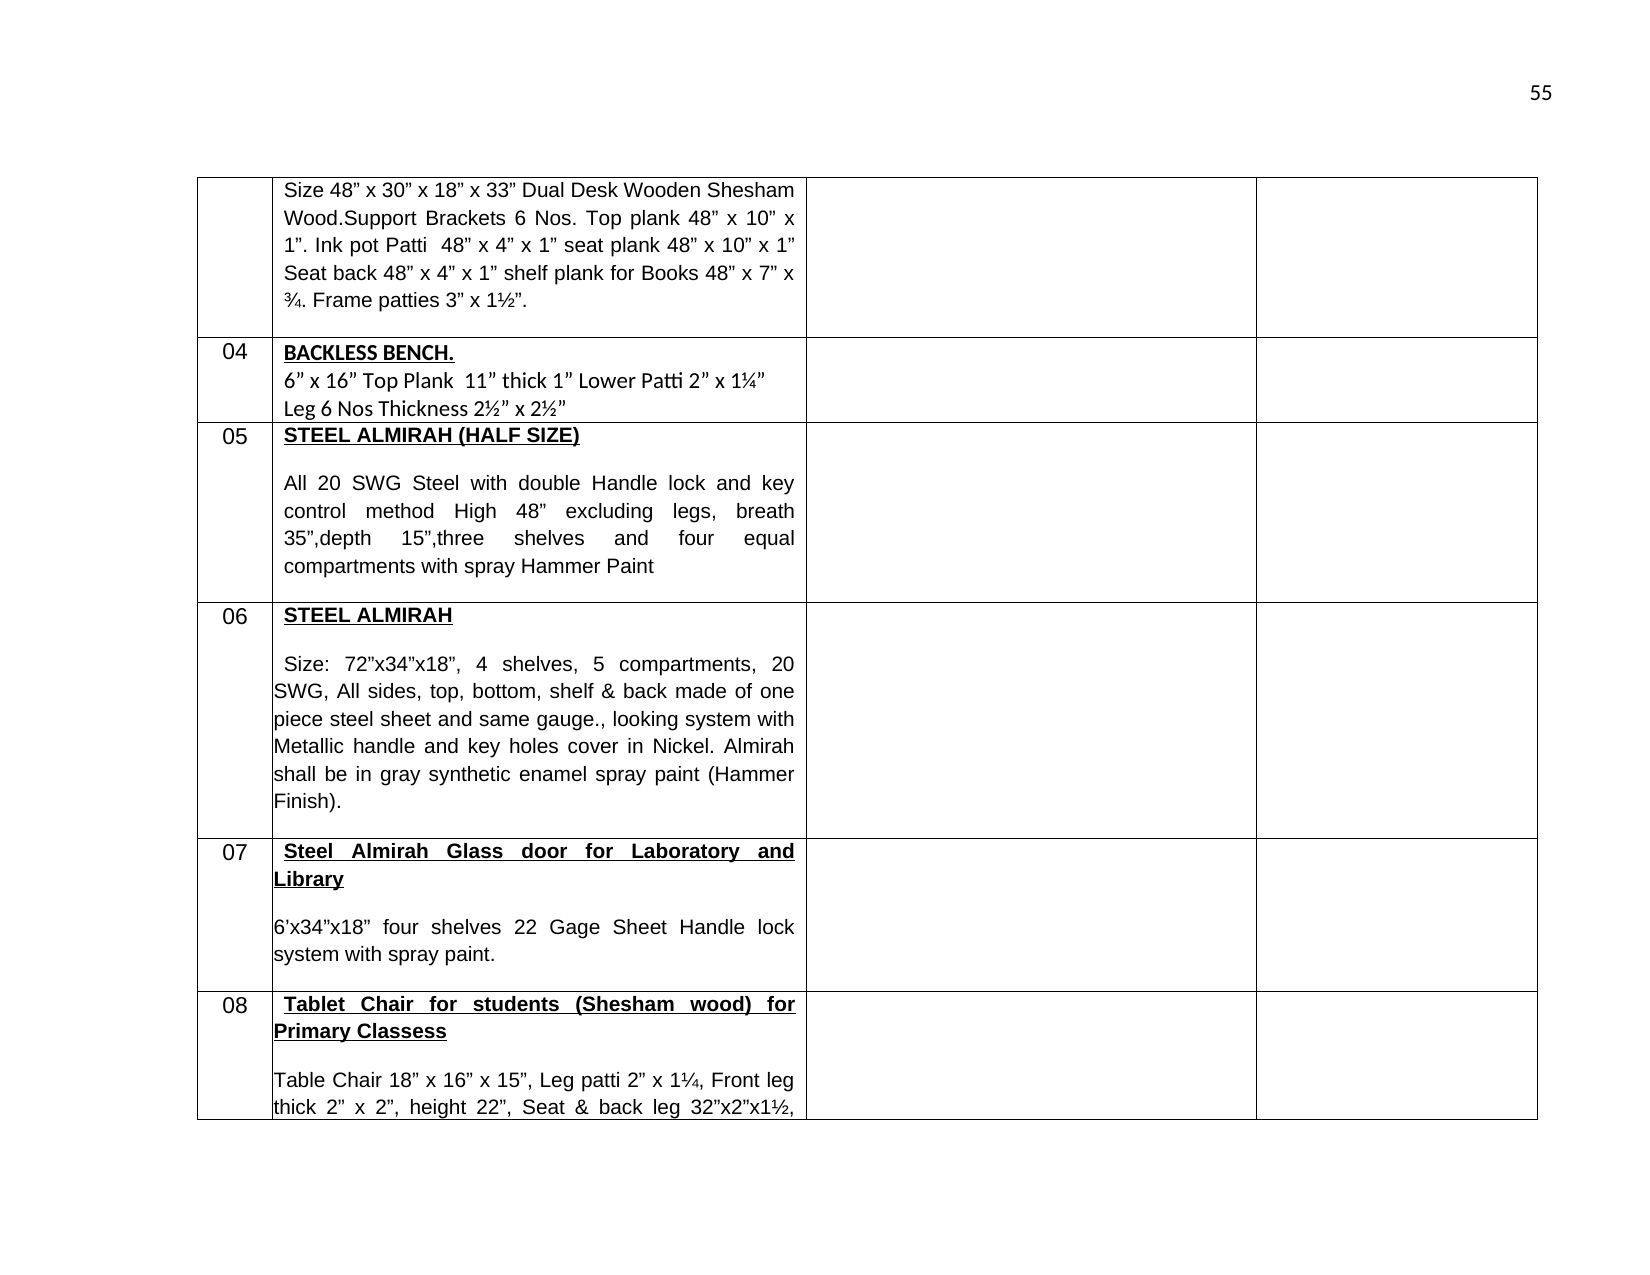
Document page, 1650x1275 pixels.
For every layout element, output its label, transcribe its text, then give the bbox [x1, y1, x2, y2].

table_cell STEEL ALMIRAH (HALF SIZE) All 20 SWG Steel with double Handle lock and key control method High 48” excluding legs, breath 35”,depth 15”,three shelves and four equal compartments with spray Hammer Paint [273, 423, 806, 602]
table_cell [273, 992, 806, 1119]
table_cell [807, 178, 1256, 337]
table_cell [1257, 839, 1537, 991]
table_cell 03 [198, 178, 272, 337]
table_cell [1257, 603, 1537, 838]
table_cell BACKLESS BENCH. 6” x 16” Top Plank 11” thick 1” Lower Patti 2” x 1¼” Leg 6 Nos Thickness 2½” x 2½” [273, 338, 806, 422]
table_cell [807, 839, 1256, 991]
table_cell [807, 338, 1256, 422]
table_cell STEEL ALMIRAH Size: 72”x34”x18”, 4 shelves, 5 compartments, 20 SWG, All sides, top, bottom, shelf & back made of one piece steel sheet and same gauge., looking system with Metallic handle and key holes cover in Nickel. Almirah shall be in gray synthetic enamel spray paint (Hammer Finish). [273, 603, 806, 838]
table_cell [1257, 992, 1537, 1119]
table_cell [1257, 338, 1537, 422]
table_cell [273, 178, 806, 337]
table_cell [1257, 423, 1537, 602]
table_cell 05 [198, 423, 272, 602]
table_cell 08 [198, 992, 272, 1119]
table_cell [1257, 178, 1537, 337]
table_cell Steel Almirah Glass door for Laboratory and Library 6’x34”x18” four shelves 22 Gage Sheet Handle lock system with spray paint. [273, 839, 806, 991]
table_cell [807, 992, 1256, 1119]
table_cell 06 [198, 603, 272, 838]
table_cell [807, 423, 1256, 602]
table_cell 07 [198, 839, 272, 991]
table_cell 04 [198, 338, 272, 422]
table_cell [807, 603, 1256, 838]
